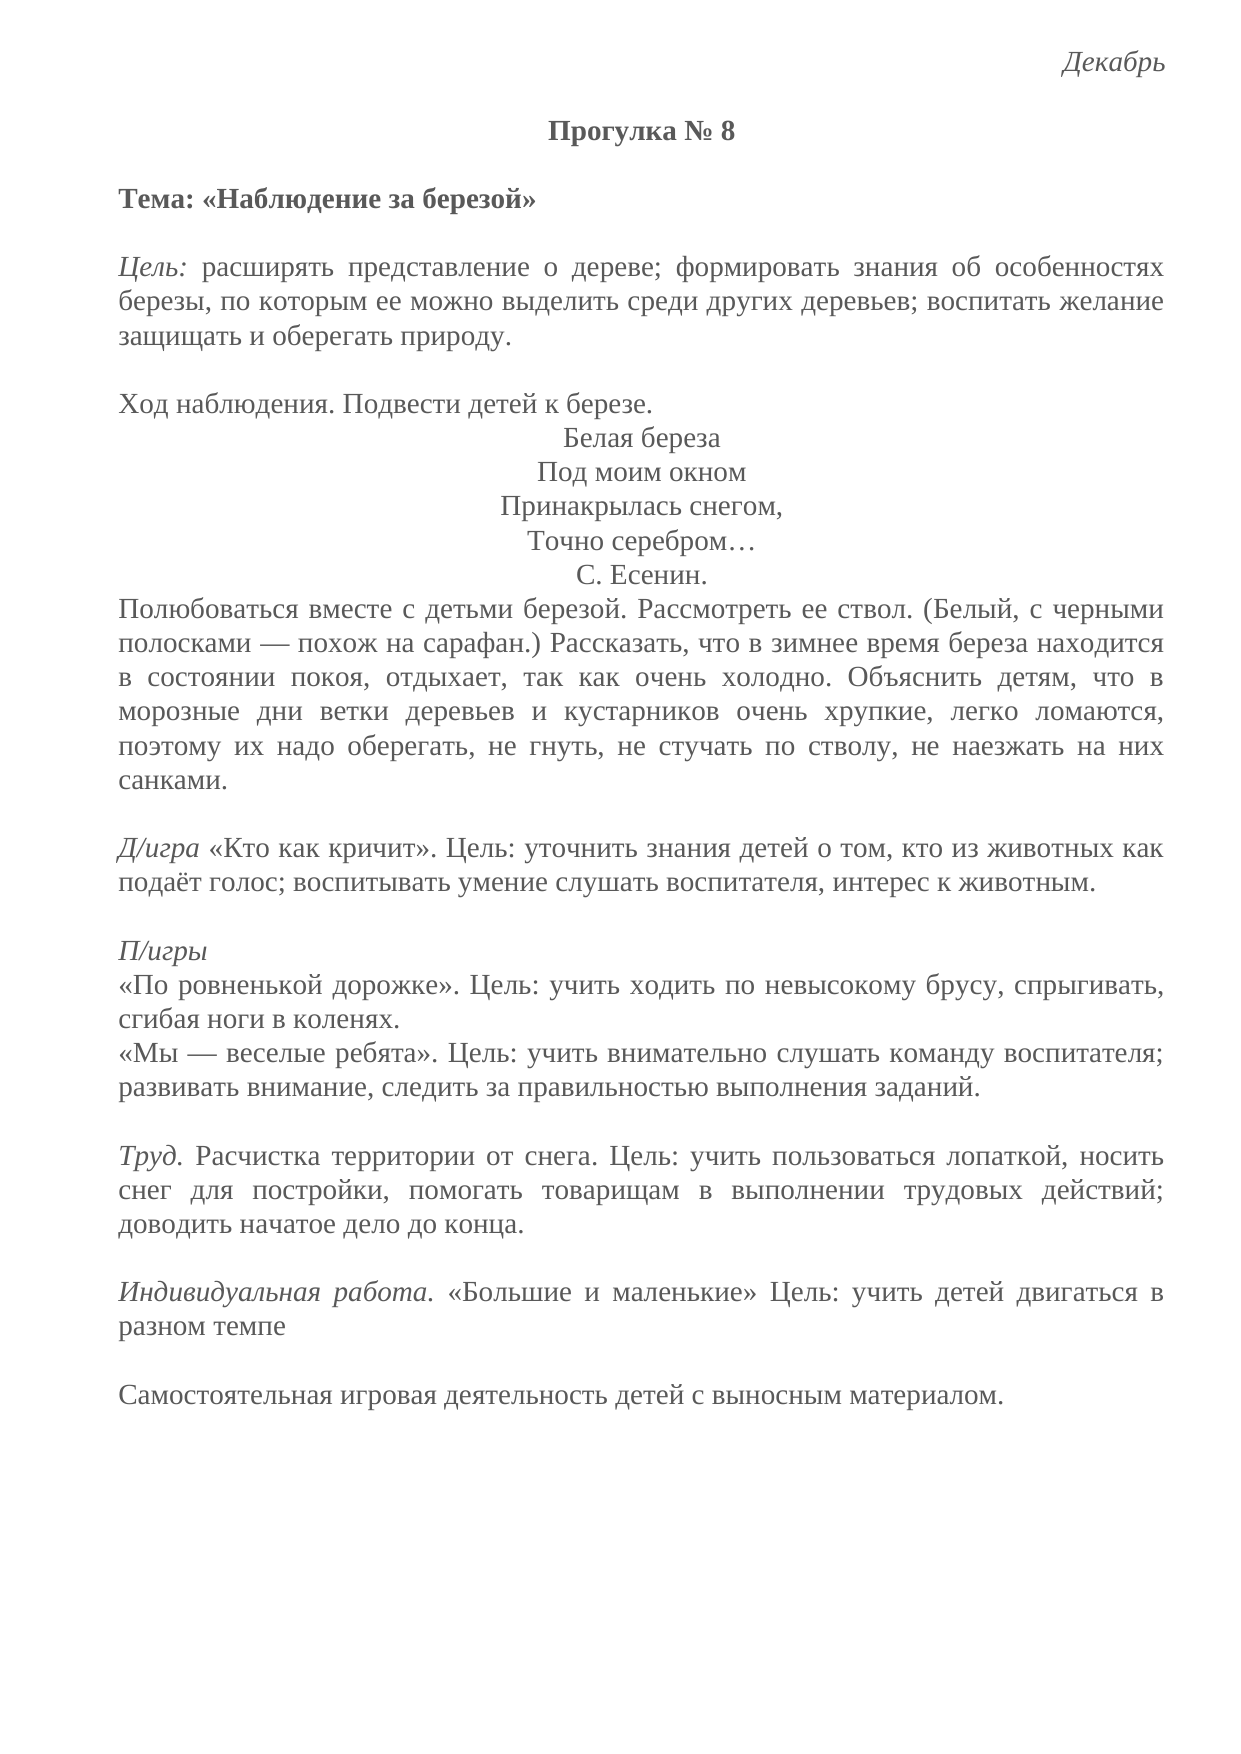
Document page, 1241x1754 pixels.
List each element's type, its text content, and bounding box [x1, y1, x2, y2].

text Прогулка № 8 [118, 112, 1165, 146]
text Индивидуальная работа. «Большие и маленькие» Цель: учить детей двигаться в разном темпе [118, 1274, 1165, 1342]
text Труд. Расчистка территории от снега. Цель: учить пользоваться лопаткой, носить снег для постройки, помогать товарищам в выполнении трудовых действий; доводить начатое дело до конца. [118, 1137, 1165, 1239]
text Цель: расширять представление о дереве; формировать знания об особенностях березы, по которым ее можно выделить среди других деревьев; воспитать желание защищать и оберегать природу. [118, 249, 1165, 351]
text Самостоятельная игровая деятельность детей с выносным материалом. [118, 1376, 1165, 1410]
text Под моим окном [118, 454, 1165, 488]
text П/игры [118, 932, 1165, 966]
text Полюбоваться вместе с детьми березой. Рассмотреть ее ствол. (Белый, с черными полосками — похож на сарафан.) Рассказать, что в зимнее время береза находится в состоянии покоя, отдыхает, так как очень холодно. Объяснить детям, что в морозные дни ветки деревьев и кустарников очень хрупкие, легко ломаются, поэтому их надо оберегать, не гнуть, не стучать по стволу, не наезжать на них санками. [118, 590, 1165, 795]
text Ход наблюдения. Подвести детей к березе. [118, 385, 1165, 419]
text Белая береза [118, 419, 1165, 454]
text «Мы — веселые ребята». Цель: учить внимательно слушать команду воспитателя; развивать внимание, следить за правильностью выполнения заданий. [118, 1034, 1165, 1103]
text Принакрылась снегом, [118, 488, 1165, 522]
text С. Есенин. [118, 556, 1165, 590]
text Декабрь [118, 44, 1165, 78]
text Точно серебром… [118, 522, 1165, 556]
text «По ровненькой дорожке». Цель: учить ходить по невысокому брусу, спрыгивать, сгибая ноги в коленях. [118, 966, 1165, 1034]
text Тема: «Наблюдение за березой» [118, 180, 1165, 214]
text Д/игра «Кто как кричит». Цель: уточнить знания детей о том, кто из животных как подаёт голос; воспитывать умение слушать воспитателя, интерес к животным. [118, 829, 1165, 898]
